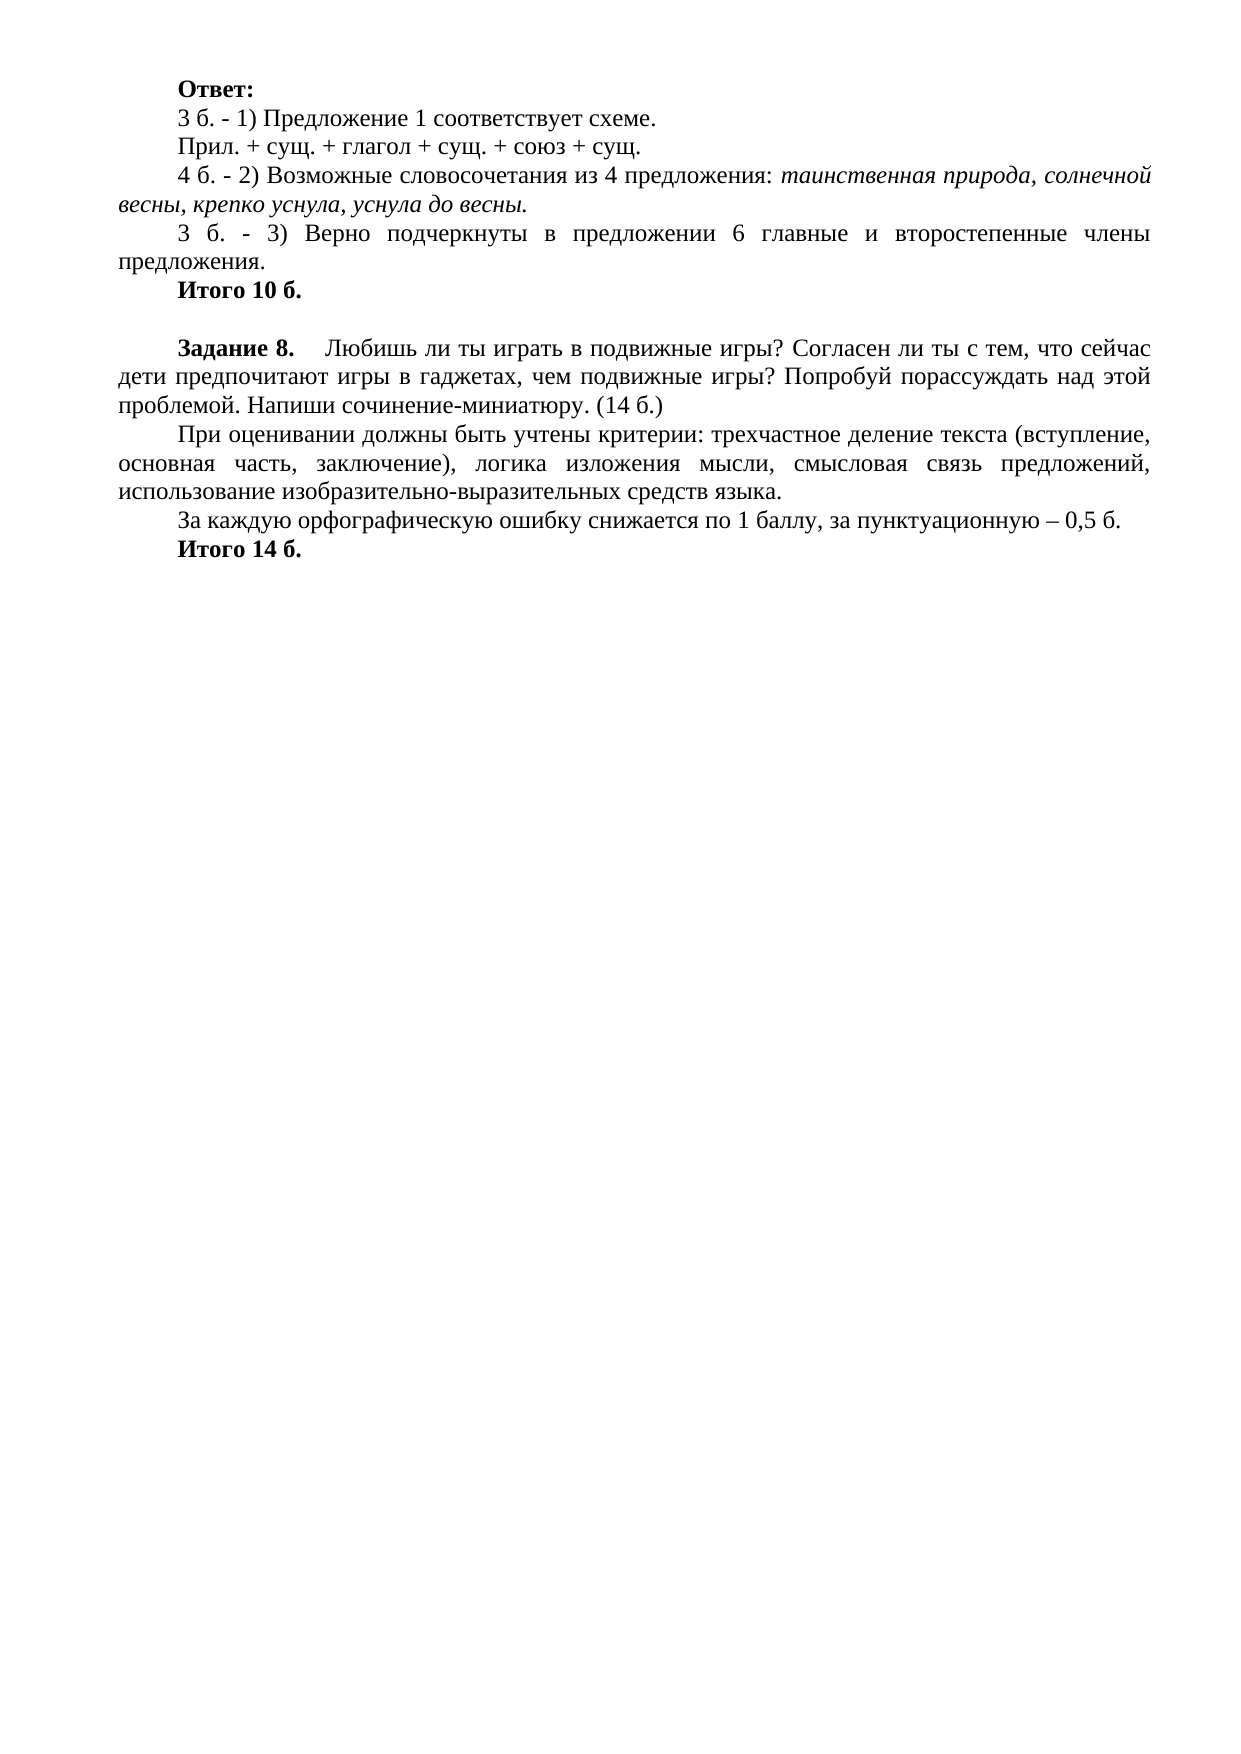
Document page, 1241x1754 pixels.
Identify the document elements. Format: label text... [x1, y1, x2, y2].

text При оценивании должны быть учтены критерии: трехчастное деление текста (вступление, основная часть, заключение), логика изложения мысли, смысловая связь предложений, использование изобразительно-выразительных средств языка. [118, 419, 1152, 505]
text Ответ: [118, 74, 1152, 103]
text 3 б. - 3) Верно подчеркнуты в предложении 6 главные и второстепенные члены предложения. [118, 218, 1152, 275]
text 3 б. - 1) Предложение 1 соответствует схеме. [118, 103, 1152, 131]
text 4 б. - 2) Возможные словосочетания из 4 предложения: таинственная природа, солнечной весны, крепко уснула, уснула до весны. [118, 160, 1152, 218]
text За каждую орфографическую ошибку снижается по 1 баллу, за пунктуационную – 0,5 б. [118, 505, 1152, 534]
text Задание 8. Любишь ли ты играть в подвижные игры? Согласен ли ты с тем, что сейчас дети предпочитают игры в гаджетах, чем подвижные игры? Попробуй порассуждать над этой проблемой. Напиши сочинение-миниатюру. (14 б.) [118, 333, 1152, 419]
text Итого 14 б. [118, 534, 1152, 563]
text Прил. + сущ. + глагол + сущ. + союз + сущ. [118, 131, 1152, 160]
text Итого 10 б. [118, 275, 1152, 304]
